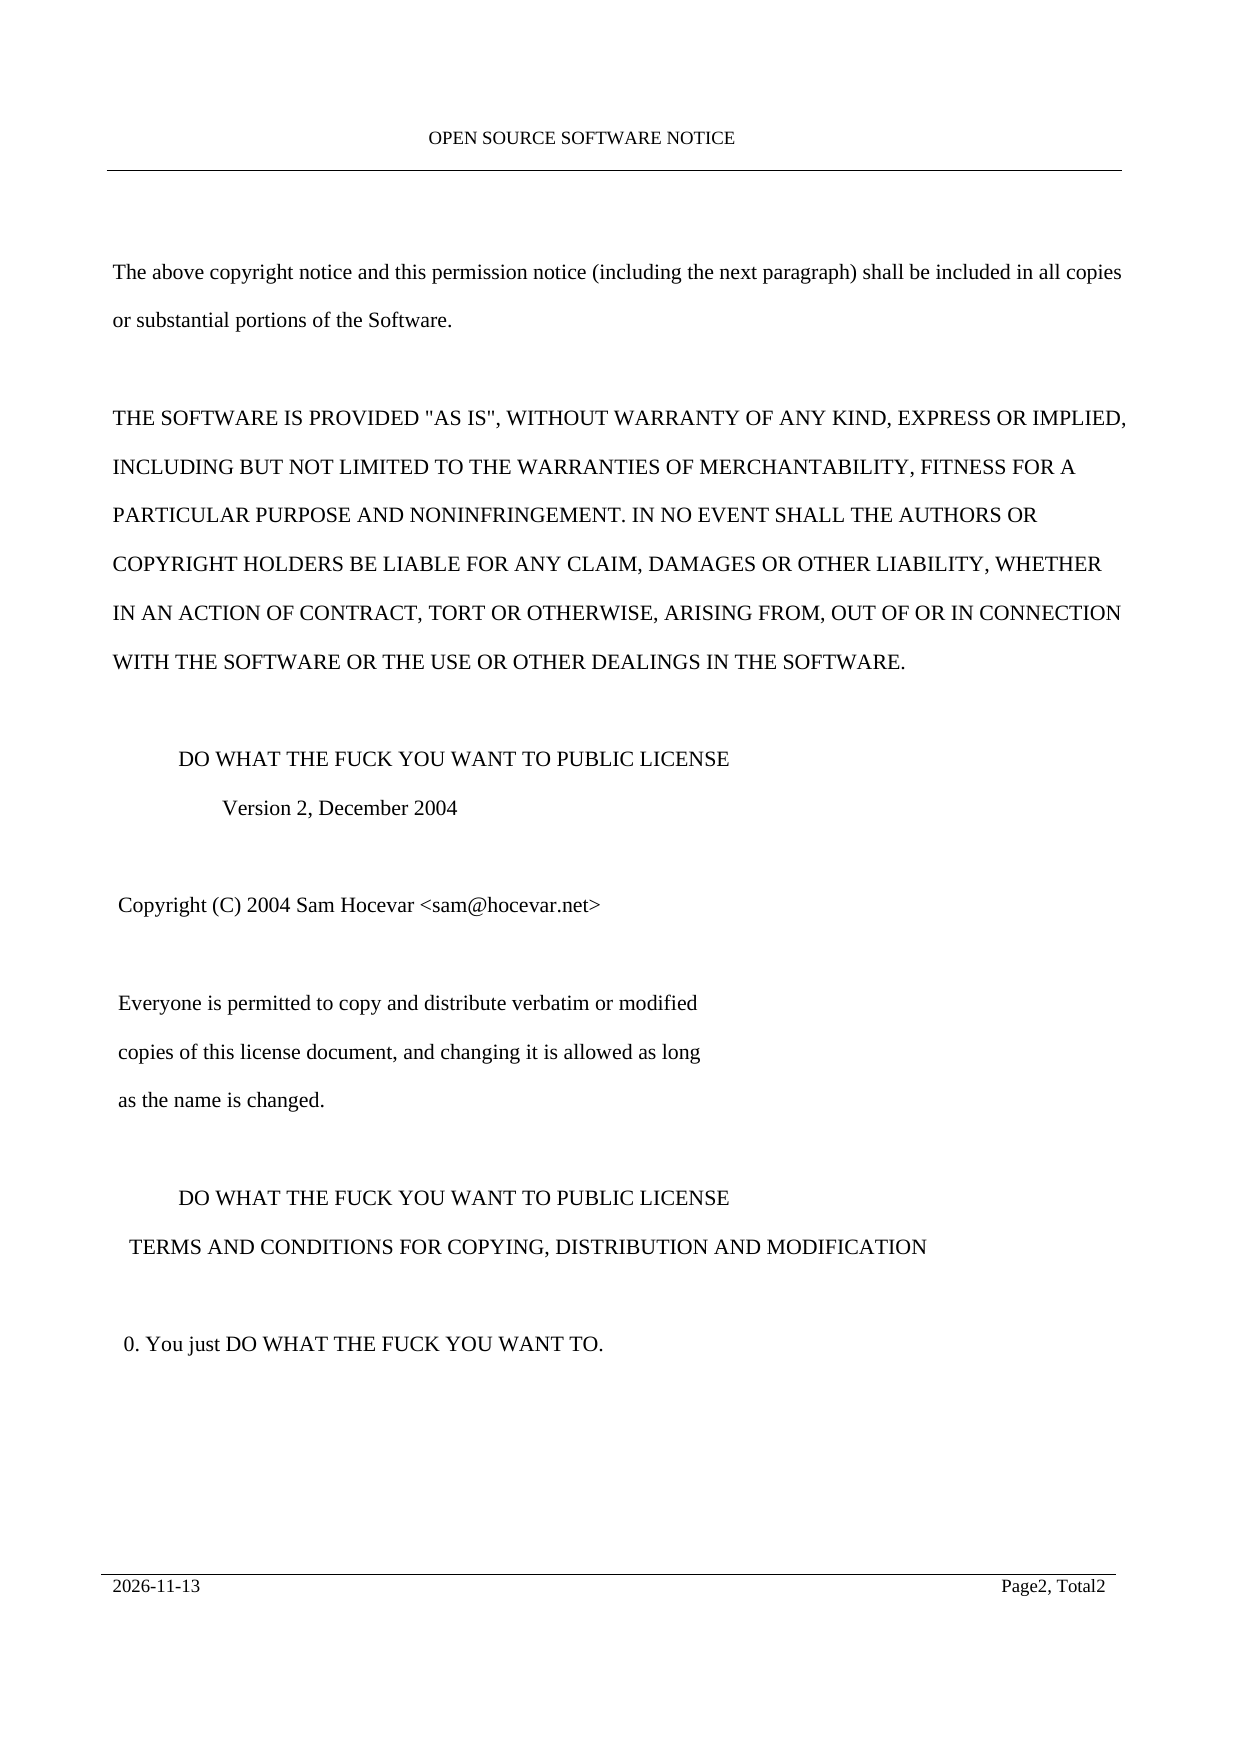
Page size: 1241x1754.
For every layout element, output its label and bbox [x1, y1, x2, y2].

text [112, 206, 1128, 1506]
